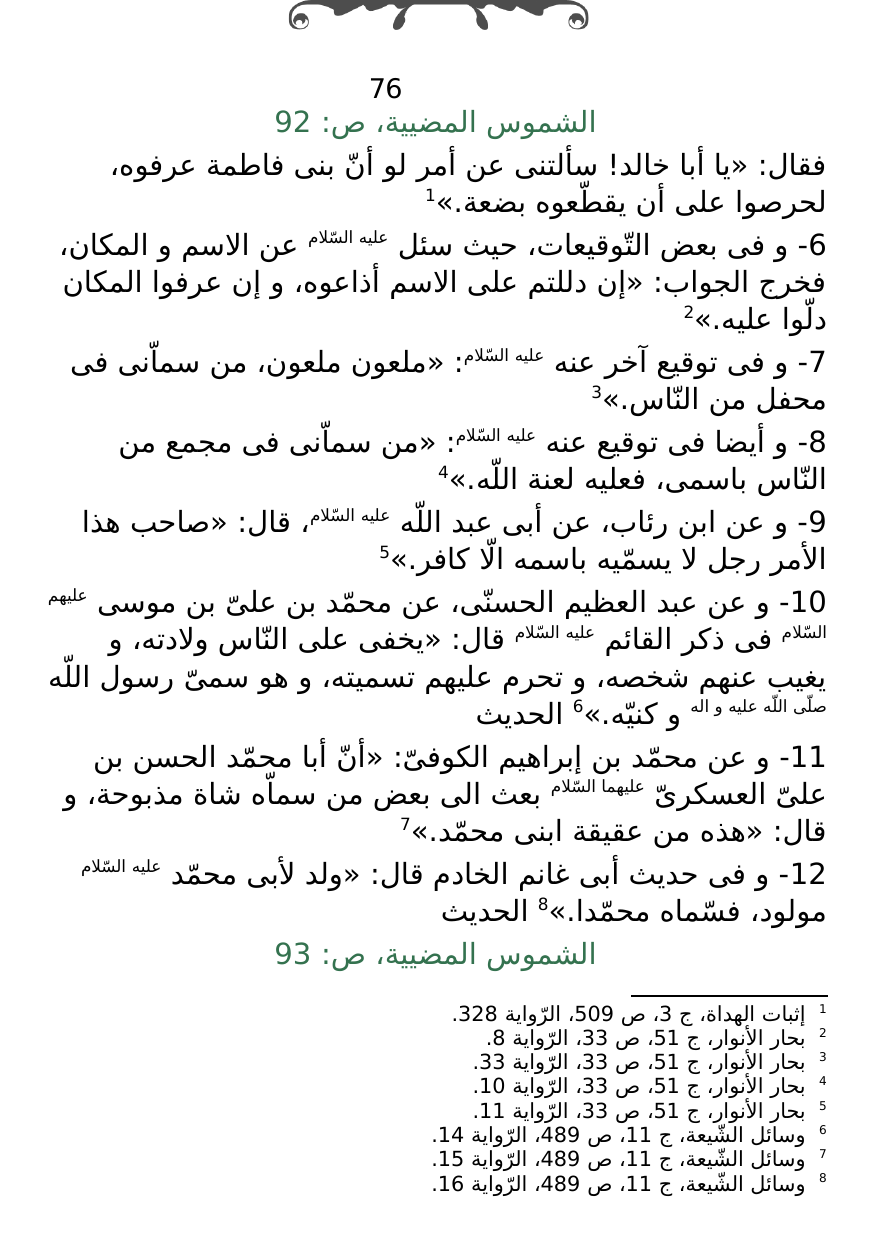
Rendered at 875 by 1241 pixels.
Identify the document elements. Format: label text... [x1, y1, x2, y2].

text فقال: «يا أبا خالد! سألتنى عن أمر لو أنّ بنى فاطمة عرفوه، لحرصوا على أن يقطّعوه بضعة.» [44, 148, 827, 219]
text 10- و عن عبد العظيم الحسنّى، عن محمّد بن علىّ بن موسى عليهم السّلام فى ذكر القائم عليه السّلام قال: «يخفى على النّاس ولادته، و يغيب عنهم شخصه، و تحرم عليهم تسميته، و هو سمىّ رسول اللّه صلّى اللّه عليه و اله و كنيّه.» الحديث‏ [44, 585, 827, 731]
text الشموس المضيية، ص: 92 [44, 105, 827, 139]
text الشموس المضيية، ص: 93 [44, 937, 827, 971]
picture [288, 0, 589, 30]
text 7- و فى توقيع آخر عنه عليه السّلام: «ملعون ملعون، من سماّنى فى محفل من النّاس.» [44, 345, 827, 417]
text 6- و فى بعض التّوقيعات، حيث سئل عليه السّلام عن الاسم و المكان، فخرج الجواب: «إن دللتم على الاسم أذاعوه، و إن عرفوا المكان دلّوا عليه.» [44, 228, 827, 337]
text 8- و أيضا فى توقيع عنه عليه السّلام: «من سماّنى فى مجمع من النّاس باسمى، فعليه لعنة اللّه.» [44, 425, 827, 497]
text 11- و عن محمّد بن إبراهيم الكوفىّ: «أنّ أبا محمّد الحسن بن علىّ العسكرىّ عليهما السّلام بعث الى بعض من سماّه شاة مذبوحة، و قال: «هذه من عقيقة ابنى محمّد.» [44, 740, 827, 848]
text 9- و عن ابن رئاب، عن أبى عبد اللّه عليه السّلام، قال: «صاحب هذا الأمر رجل لا يسمّيه باسمه الّا كافر.» [44, 505, 827, 577]
text 12- و فى حديث أبى غانم الخادم قال: «ولد لأبى محمّد عليه السّلام مولود، فسّماه محمّدا.» الحديث‏ [44, 857, 827, 928]
